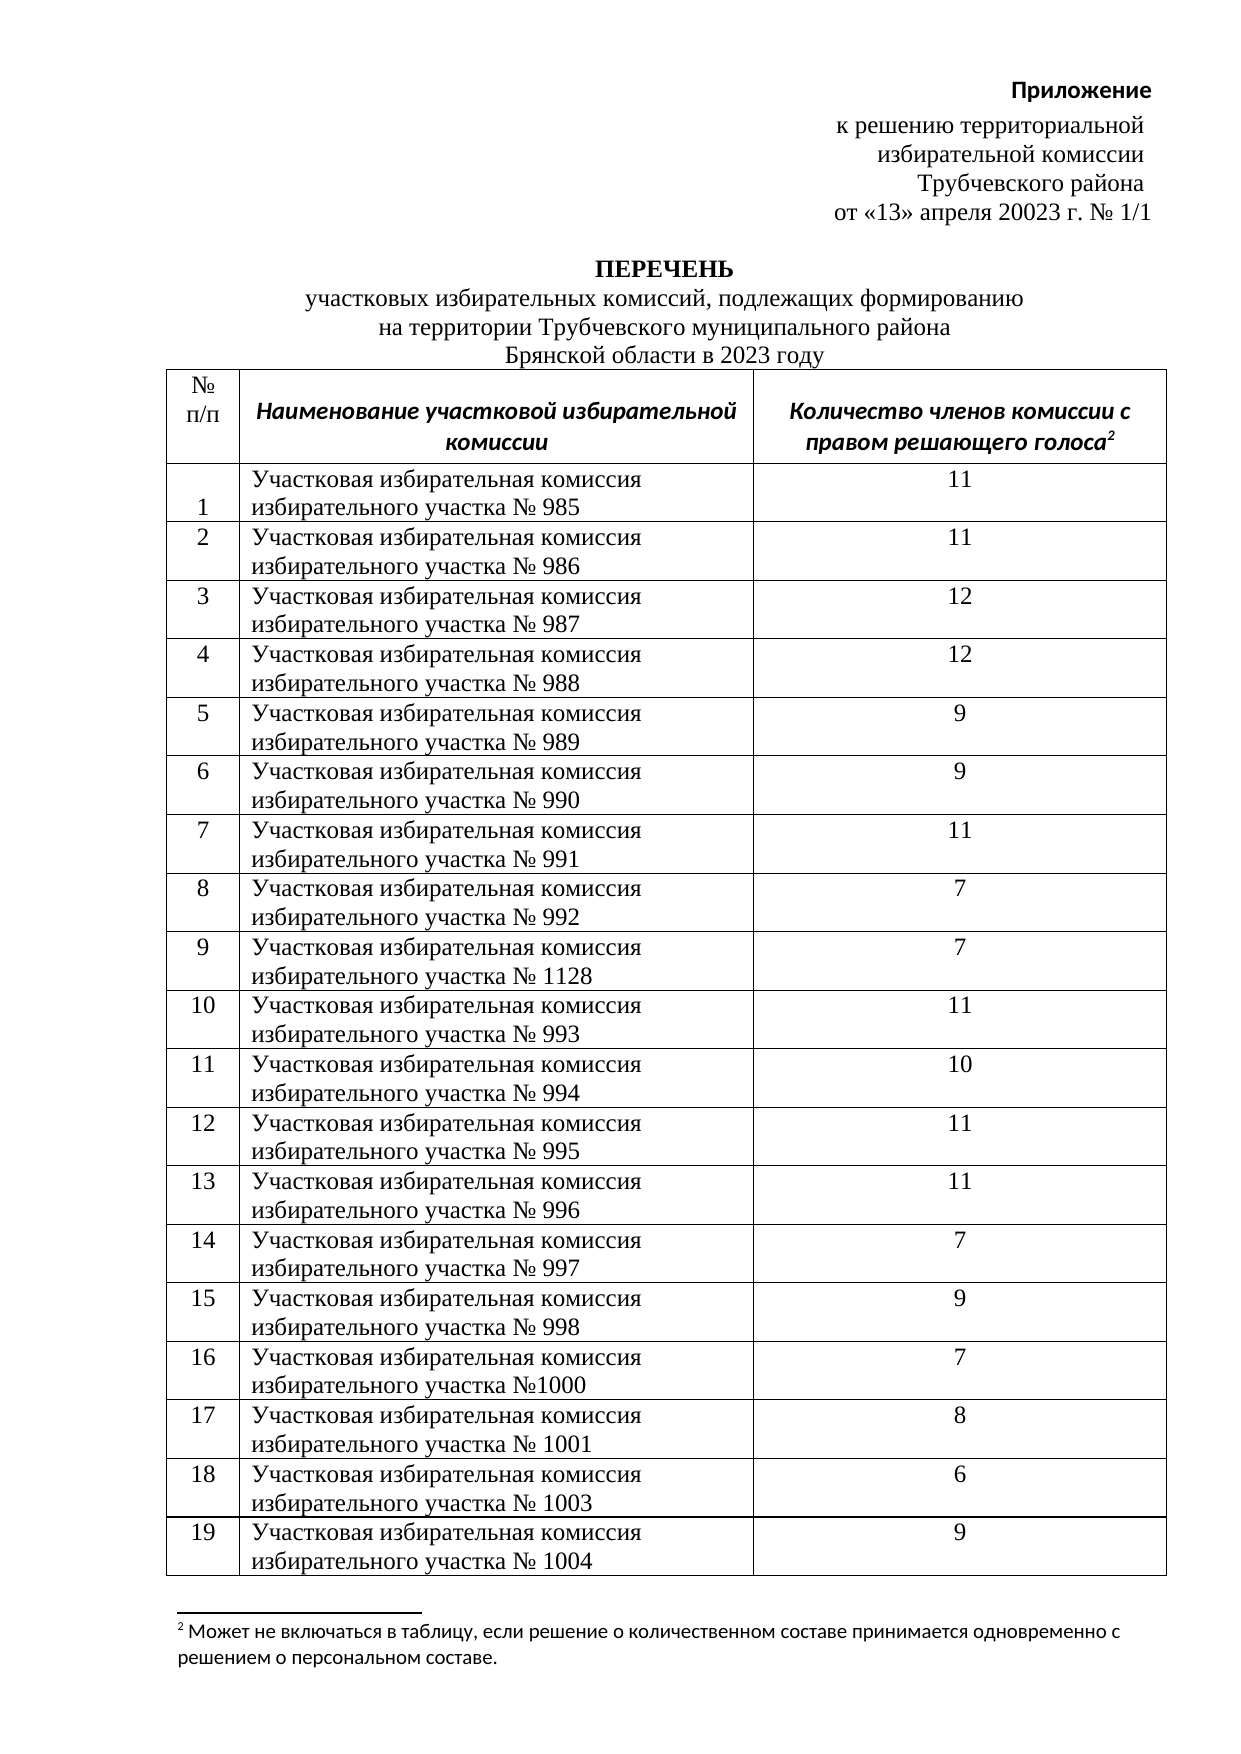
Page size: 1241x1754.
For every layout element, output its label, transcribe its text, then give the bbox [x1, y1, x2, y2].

table_cell 2 [167, 522, 239, 580]
text участковых избирательных комиссий, подлежащих формированию [177, 283, 1152, 312]
table_cell 9 [754, 1518, 1166, 1575]
table_cell 11 [754, 991, 1166, 1048]
table_cell 4 [167, 639, 239, 697]
table_cell Участковая избирательная комиссия избирательного участка № 992 [240, 874, 753, 931]
table_cell 3 [167, 581, 239, 638]
text на территории Трубчевского муниципального района [177, 312, 1152, 341]
table_cell 9 [167, 932, 239, 989]
table_cell 7 [754, 874, 1166, 931]
table_cell 17 [167, 1400, 239, 1458]
table_cell Участковая избирательная комиссия избирательного участка № 989 [240, 698, 753, 755]
table_cell Участковая избирательная комиссия избирательного участка № 995 [240, 1108, 753, 1165]
table_cell Участковая избирательная комиссия избирательного участка № 996 [240, 1166, 753, 1224]
text избирательной комиссии [664, 139, 1144, 168]
table_cell 10 [754, 1049, 1166, 1107]
table_cell 15 [167, 1283, 239, 1341]
table_cell Участковая избирательная комиссия избирательного участка № 1004 [240, 1518, 753, 1575]
table_header Количество членов комиссии с правом решающего голоса [754, 370, 1166, 463]
table_cell 6 [167, 756, 239, 814]
table_cell 16 [167, 1342, 239, 1399]
table_cell 11 [167, 1049, 239, 1107]
table_cell Участковая избирательная комиссия избирательного участка № 990 [240, 756, 753, 814]
table_cell 1 [167, 464, 239, 521]
table_cell 11 [754, 464, 1166, 521]
table_cell 7 [754, 932, 1166, 989]
table_cell 9 [754, 756, 1166, 814]
table_cell 6 [754, 1459, 1166, 1516]
table_cell 12 [167, 1108, 239, 1165]
table_cell 11 [754, 1108, 1166, 1165]
table_cell 11 [754, 1166, 1166, 1224]
table_cell 8 [754, 1400, 1166, 1458]
table_cell Участковая избирательная комиссия избирательного участка № 991 [240, 815, 753, 872]
table_cell 7 [754, 1342, 1166, 1399]
table_header Наименование участковой избирательной комиссии [240, 370, 753, 463]
table_cell Участковая избирательная комиссия избирательного участка № 1128 [240, 932, 753, 989]
table_cell Участковая избирательная комиссия избирательного участка № 988 [240, 639, 753, 697]
table_cell Участковая избирательная комиссия избирательного участка № 986 [240, 522, 753, 580]
table_cell Участковая избирательная комиссия избирательного участка № 1003 [240, 1459, 753, 1516]
table_header № п/п [167, 370, 239, 463]
table_cell Участковая избирательная комиссия избирательного участка № 997 [240, 1225, 753, 1282]
table_cell Участковая избирательная комиссия избирательного участка № 994 [240, 1049, 753, 1107]
table_cell Участковая избирательная комиссия избирательного участка № 998 [240, 1283, 753, 1341]
text Брянской области в 2023 году [177, 341, 1152, 369]
table_cell Участковая избирательная комиссия избирательного участка № 985 [240, 464, 753, 521]
table_cell 8 [167, 874, 239, 931]
table_cell Участковая избирательная комиссия избирательного участка № 987 [240, 581, 753, 638]
table_cell Участковая избирательная комиссия избирательного участка № 1001 [240, 1400, 753, 1458]
text от «13» апреля 20023 г. № 1/1 [664, 197, 1152, 226]
table_cell 14 [167, 1225, 239, 1282]
table_cell 11 [754, 522, 1166, 580]
text Трубчевского района [664, 168, 1144, 197]
table_cell 10 [167, 991, 239, 1048]
table_cell 7 [167, 815, 239, 872]
table_cell 9 [754, 698, 1166, 755]
table_cell 19 [167, 1518, 239, 1575]
text к решению территориальной [664, 111, 1144, 139]
table_cell 5 [167, 698, 239, 755]
table_cell Участковая избирательная комиссия избирательного участка № 993 [240, 991, 753, 1048]
table_cell 12 [754, 639, 1166, 697]
table_cell 18 [167, 1459, 239, 1516]
text ПЕРЕЧЕНЬ [177, 254, 1152, 283]
table_cell 12 [754, 581, 1166, 638]
table_cell Участковая избирательная комиссия избирательного участка №1000 [240, 1342, 753, 1399]
text Приложение [650, 74, 1152, 104]
table_cell 7 [754, 1225, 1166, 1282]
table_cell 9 [754, 1283, 1166, 1341]
table_cell 13 [167, 1166, 239, 1224]
table_cell 11 [754, 815, 1166, 872]
